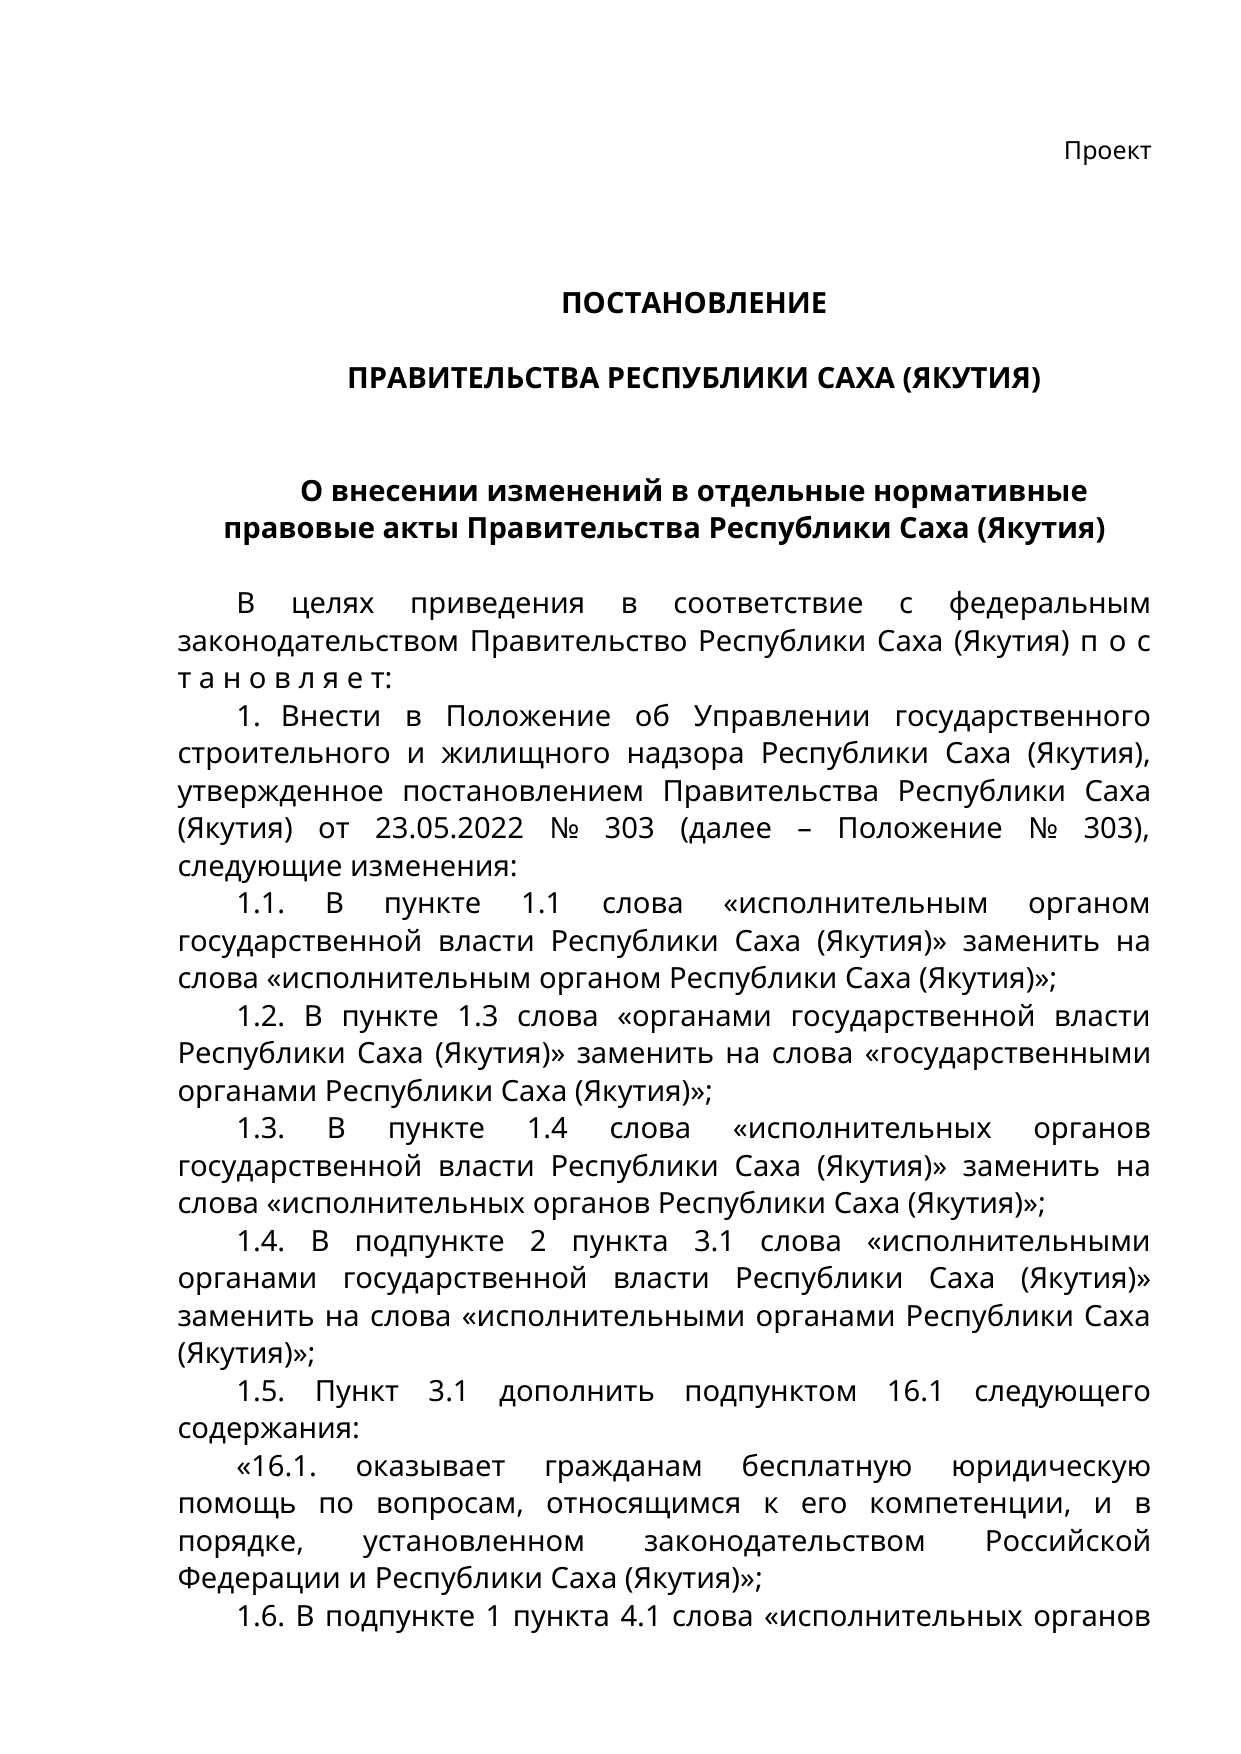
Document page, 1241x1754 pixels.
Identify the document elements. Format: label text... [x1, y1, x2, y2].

subtitle ПОСТАНОВЛЕНИЕ [177, 284, 1152, 321]
list Внести в Положение об Управлении государственного строительного и жилищного надзора Республики Саха (Якутия), утвержденное постановлением Правительства Республики Саха (Якутия) от 23.05.2022 № 303 (далее – Положение № 303), следующие изменения: [177, 696, 1152, 884]
list 1.2. В пункте 1.3 слова «органами государственной власти Республики Саха (Якутия)» заменить на слова «государственными органами Республики Саха (Якутия)»; [177, 996, 1152, 1109]
text В целях приведения в соответствие с федеральным законодательством Правительство Республики Саха (Якутия) п о с т а н о в л я е т: [177, 584, 1152, 696]
subtitle Проект [177, 133, 1152, 167]
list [177, 1596, 1152, 1634]
list 1.4. В подпункте 2 пункта 3.1 слова «исполнительными органами государственной власти Республики Саха (Якутия)» заменить на слова «исполнительными органами Республики Саха (Якутия)»; [177, 1221, 1152, 1371]
list 1.3. В пункте 1.4 слова «исполнительных органов государственной власти Республики Саха (Якутия)» заменить на слова «исполнительных органов Республики Саха (Якутия)»; [177, 1109, 1152, 1221]
subtitle ПРАВИТЕЛЬСТВА РЕСПУБЛИКИ САХА (ЯКУТИЯ) [177, 359, 1152, 396]
list «16.1. оказывает гражданам бесплатную юридическую помощь по вопросам, относящимся к его компетенции, и в порядке, установленном законодательством Российской Федерации и Республики Саха (Якутия)»; [177, 1446, 1152, 1596]
list 1.5. Пункт 3.1 дополнить подпунктом 16.1 следующего содержания: [177, 1371, 1152, 1446]
list 1.1. В пункте 1.1 слова «исполнительным органом государственной власти Республики Саха (Якутия)» заменить на слова «исполнительным органом Республики Саха (Якутия)»; [177, 884, 1152, 996]
subtitle О внесении изменений в отдельные нормативные правовые акты Правительства Республики Саха (Якутия) [177, 471, 1152, 546]
